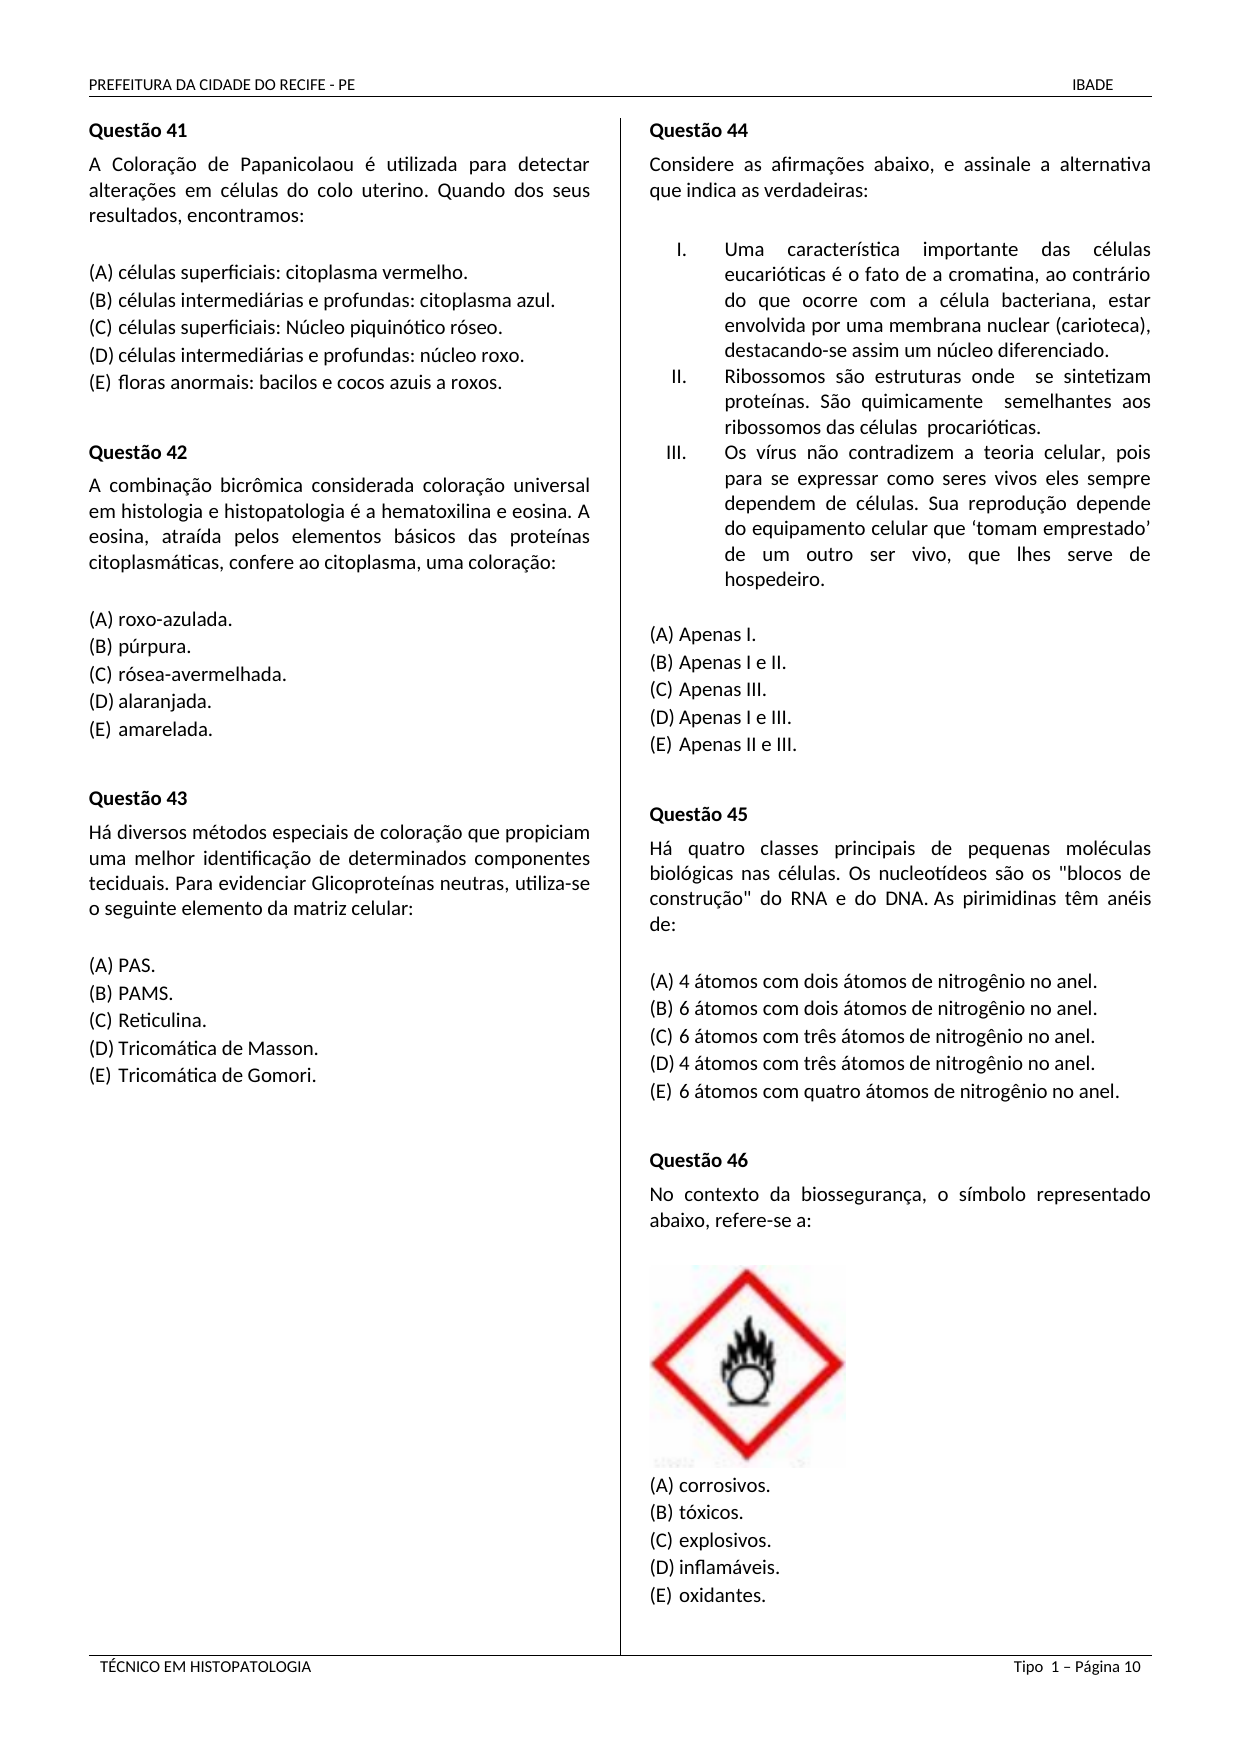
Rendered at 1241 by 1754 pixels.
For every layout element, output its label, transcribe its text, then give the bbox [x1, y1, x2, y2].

text Questão 45 [649, 801, 1152, 826]
list Os vírus não contradizem a teoria celular, pois para se expressar como seres vivos eles sempre dependem de células. Sua reprodução depende do equipamento celular que ‘tomam emprestado’ de um outro ser vivo, que lhes serve de hospedeiro. [687, 439, 1152, 592]
text (B) células intermediárias e profundas: citoplasma azul. [118, 287, 591, 312]
text (D) 4 átomos com três átomos de nitrogênio no anel. [679, 1051, 1152, 1076]
text (D) alaranjada. [89, 688, 591, 714]
text Questão 41 [89, 118, 591, 143]
text Considere as afirmações abaixo, e assinale a alternativa que indica as verdadeiras: [649, 151, 1152, 202]
text (D) inflamáveis. [679, 1554, 1152, 1580]
text Há diversos métodos especiais de coloração que propiciam uma melhor identificação de determinados componentes teciduais. Para evidenciar Glicoproteínas neutras, utiliza-se o seguinte elemento da matriz celular: [89, 819, 591, 921]
text (E) amarelada. [118, 716, 591, 741]
text (A) corrosivos. [679, 1472, 1152, 1497]
text (D) Tricomática de Masson. [118, 1035, 591, 1061]
text (A) PAS. [118, 953, 591, 978]
text Questão 44 [649, 118, 1152, 143]
text Há quatro classes principais de pequenas moléculas biológicas nas células. Os nucleotídeos são os "blocos de construção" do RNA e do DNA. As pirimidinas têm anéis de: [649, 835, 1152, 936]
text (A) roxo-azulada. [118, 606, 591, 631]
text Questão 46 [649, 1148, 1152, 1173]
text (B) 6 átomos com dois átomos de nitrogênio no anel. [679, 996, 1152, 1021]
text (B) tóxicos. [679, 1499, 1152, 1525]
text (C) Reticulina. [118, 1008, 591, 1033]
text (E) oxidantes. [679, 1582, 1152, 1607]
text (A) Apenas I. [679, 621, 1152, 647]
text (C) rósea-avermelhada. [118, 661, 591, 686]
text (C) Apenas III. [679, 676, 1152, 702]
text (E) Tricomática de Gomori. [118, 1063, 591, 1088]
text (E) Apenas II e III. [679, 731, 1152, 757]
list Ribossomos são estruturas onde se sintetizam proteínas. São quimicamente semelhantes aos ribossomos das células procarióticas. [687, 363, 1152, 439]
text Questão 43 [89, 786, 591, 811]
text (B) Apenas I e II. [679, 649, 1152, 674]
text (C) explosivos. [679, 1527, 1152, 1552]
list Uma característica importante das células eucarióticas é o fato de a cromatina, ao contrário do que ocorre com a célula bacteriana, estar envolvida por uma membrana nuclear (carioteca), destacando-se assim um núcleo diferenciado. [687, 236, 1152, 363]
text No contexto da biossegurança, o símbolo representado abaixo, refere-se a: [649, 1181, 1152, 1232]
text (A) células superficiais: citoplasma vermelho. [118, 259, 591, 285]
picture [649, 1265, 846, 1468]
text (A) 4 átomos com dois átomos de nitrogênio no anel. [679, 968, 1152, 993]
text (E) 6 átomos com quatro átomos de nitrogênio no anel. [679, 1078, 1152, 1103]
text (E) floras anormais: bacilos e cocos azuis a roxos. [118, 369, 591, 395]
text Questão 42 [89, 439, 591, 464]
text (C) células superficiais: Núcleo piquinótico róseo. [118, 314, 591, 340]
text (B) púrpura. [89, 633, 591, 659]
text (B) PAMS. [118, 980, 591, 1006]
text A Coloração de Papanicolaou é utilizada para detectar alterações em células do colo uterino. Quando dos seus resultados, encontramos: [89, 151, 591, 228]
text (D) células intermediárias e profundas: núcleo roxo. [118, 342, 591, 367]
text A combinação bicrômica considerada coloração universal em histologia e histopatologia é a hematoxilina e eosina. A eosina, atraída pelos elementos básicos das proteínas citoplasmáticas, confere ao citoplasma, uma coloração: [89, 473, 591, 574]
text (C) 6 átomos com três átomos de nitrogênio no anel. [679, 1023, 1152, 1048]
text (D) Apenas I e III. [679, 704, 1152, 729]
